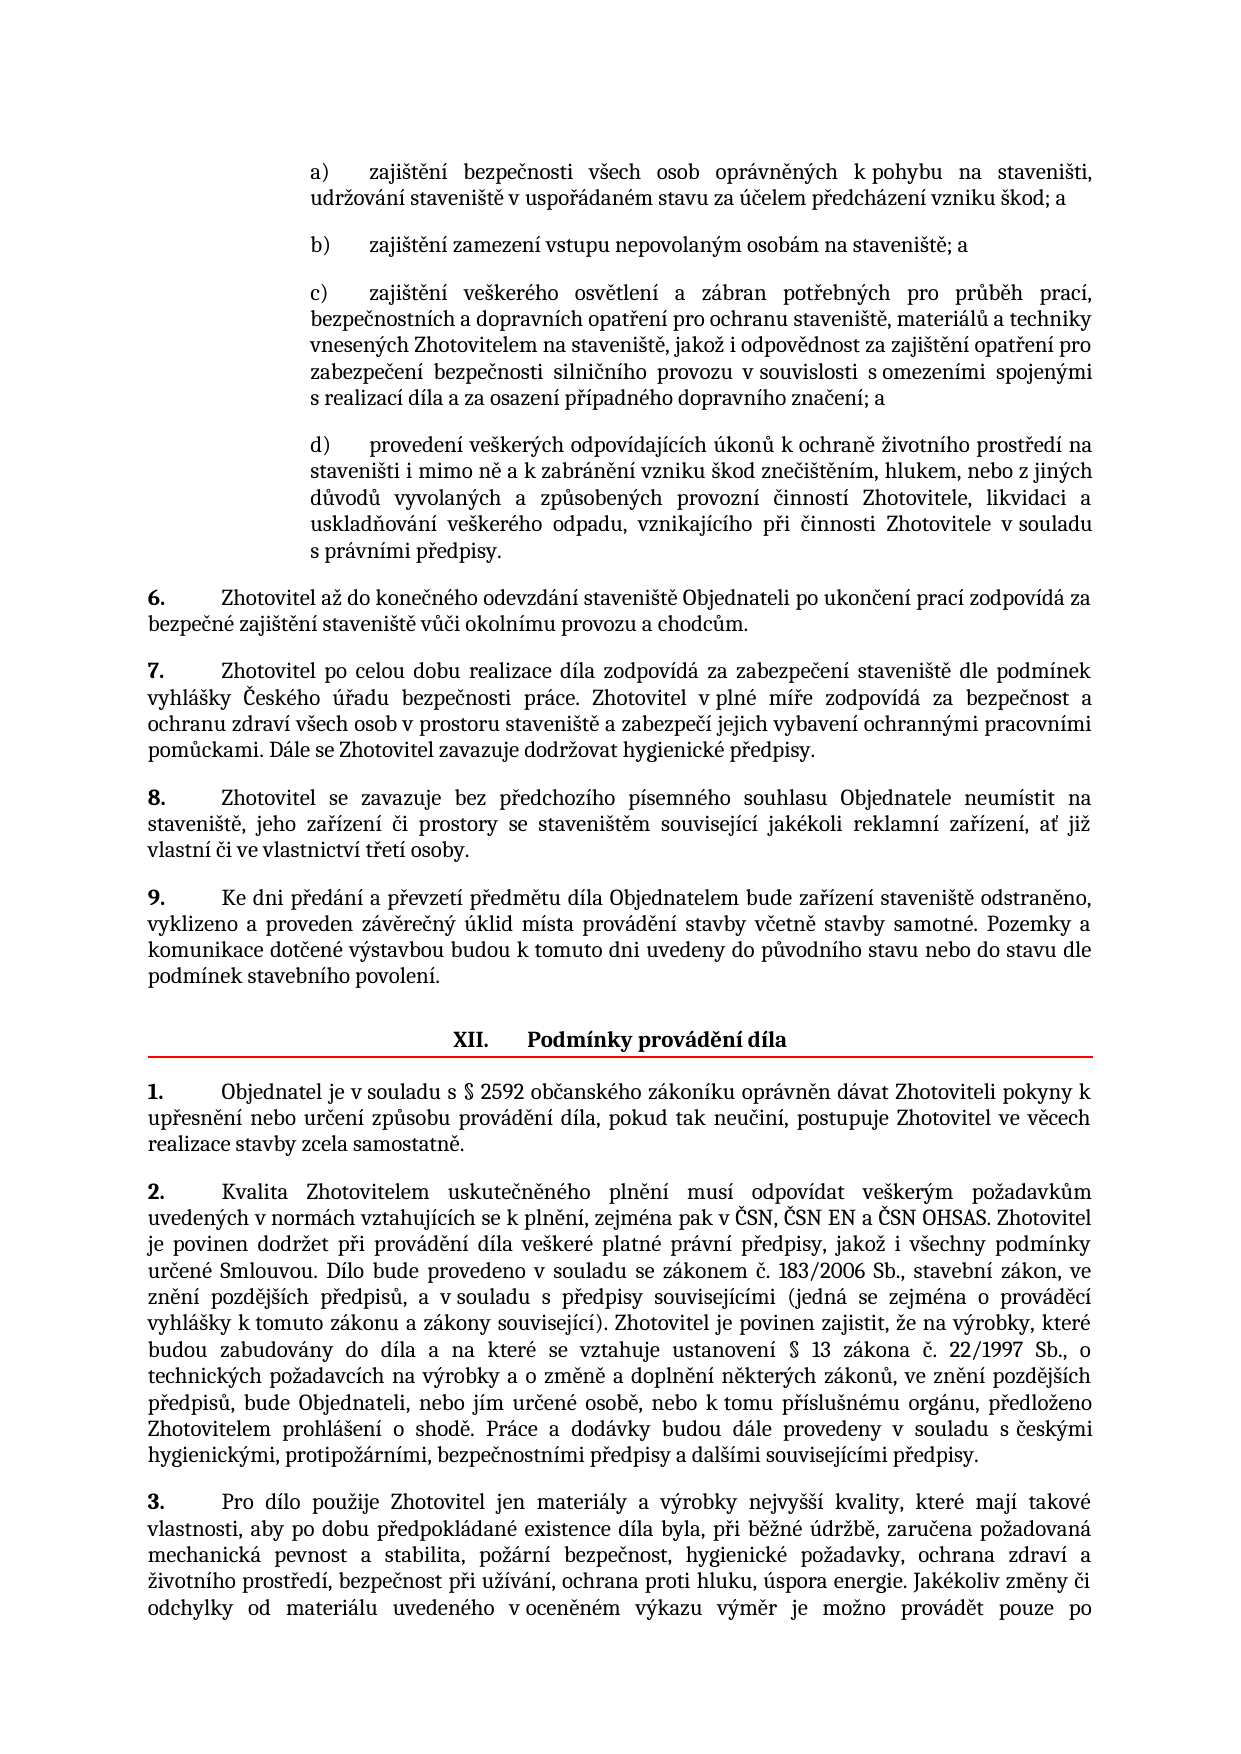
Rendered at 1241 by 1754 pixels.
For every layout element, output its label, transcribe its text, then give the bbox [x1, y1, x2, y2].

subtitle Kvalita Zhotovitelem uskutečněného plnění musí odpovídat veškerým požadavkům uvedených v normách vztahujících se k plnění, zejména pak v ČSN, ČSN EN a ČSN OHSAS. Zhotovitel je povinen dodržet při provádění díla veškeré platné právní předpisy, jakož i všechny podmínky určené Smlouvou. Dílo bude provedeno v souladu se zákonem č. 183/2006 Sb., stavební zákon, ve znění pozdějších předpisů, a v souladu s předpisy souvisejícími (jedná se zejména o prováděcí vyhlášky k tomuto zákonu a zákony související). Zhotovitel je povinen zajistit, že na výrobky, které budou zabudovány do díla a na které se vztahuje ustanovení § 13 zákona č. 22/1997 Sb., o technických požadavcích na výrobky a o změně a doplnění některých zákonů, ve znění pozdějších předpisů, bude Objednateli, nebo jím určené osobě, nebo k tomu příslušnému orgánu, předloženo Zhotovitelem prohlášení o shodě. Práce a dodávky budou dále provedeny v souladu s českými hygienickými, protipožárními, bezpečnostními předpisy a dalšími souvisejícími předpisy. [148, 1178, 1093, 1468]
subtitle Ke dni předání a převzetí předmětu díla Objednatelem bude zařízení staveniště odstraněno, vyklizeno a proveden závěrečný úklid místa provádění stavby včetně stavby samotné. Pozemky a komunikace dotčené výstavbou budou k tomuto dni uvedeny do původního stavu nebo do stavu dle podmínek stavebního povolení. [148, 884, 1093, 990]
subtitle Objednatel je v souladu s § 2592 občanského zákoníku oprávněn dávat Zhotoviteli pokyny k upřesnění nebo určení způsobu provádění díla, pokud tak neučiní, postupuje Zhotovitel ve věcech realizace stavby zcela samostatně. [148, 1078, 1093, 1158]
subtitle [148, 1489, 1093, 1621]
subtitle Podmínky provádění díla [148, 1027, 1093, 1056]
subtitle Zhotovitel po celou dobu realizace díla zodpovídá za zabezpečení staveniště dle podmínek vyhlášky Českého úřadu bezpečnosti práce. Zhotovitel v plné míře zodpovídá za bezpečnost a ochranu zdraví všech osob v prostoru staveniště a zabezpečí jejich vybavení ochrannými pracovními pomůckami. Dále se Zhotovitel zavazuje dodržovat hygienické předpisy. [148, 658, 1093, 763]
subtitle Zhotovitel až do konečného odevzdání staveniště Objednateli po ukončení prací zodpovídá za bezpečné zajištění staveniště vůči okolnímu provozu a chodcům. [148, 584, 1093, 637]
subtitle zajištění veškerého osvětlení a zábran potřebných pro průběh prací, bezpečnostních a dopravních opatření pro ochranu staveniště, materiálů a techniky vnesených Zhotovitelem na staveniště, jakož i odpovědnost za zajištění opatření pro zabezpečení bezpečnosti silničního provozu v souvislosti s omezeními spojenými s realizací díla a za osazení případného dopravního značení; a [310, 279, 1093, 411]
subtitle zajištění bezpečnosti všech osob oprávněných k pohybu na staveništi, udržování staveniště v uspořádaném stavu za účelem předcházení vzniku škod; a [310, 159, 1093, 211]
subtitle Zhotovitel se zavazuje bez předchozího písemného souhlasu Objednatele neumístit na staveniště, jeho zařízení či prostory se staveništěm související jakékoli reklamní zařízení, ať již vlastní či ve vlastnictví třetí osoby. [148, 784, 1093, 863]
subtitle provedení veškerých odpovídajících úkonů k ochraně životního prostředí na staveništi i mimo ně a k zabránění vzniku škod znečištěním, hlukem, nebo z jiných důvodů vyvolaných a způsobených provozní činností Zhotovitele, likvidaci a uskladňování veškerého odpadu, vznikajícího při činnosti Zhotovitele v souladu s právními předpisy. [310, 432, 1093, 564]
subtitle zajištění zamezení vstupu nepovolaným osobám na staveniště; a [310, 232, 1093, 258]
